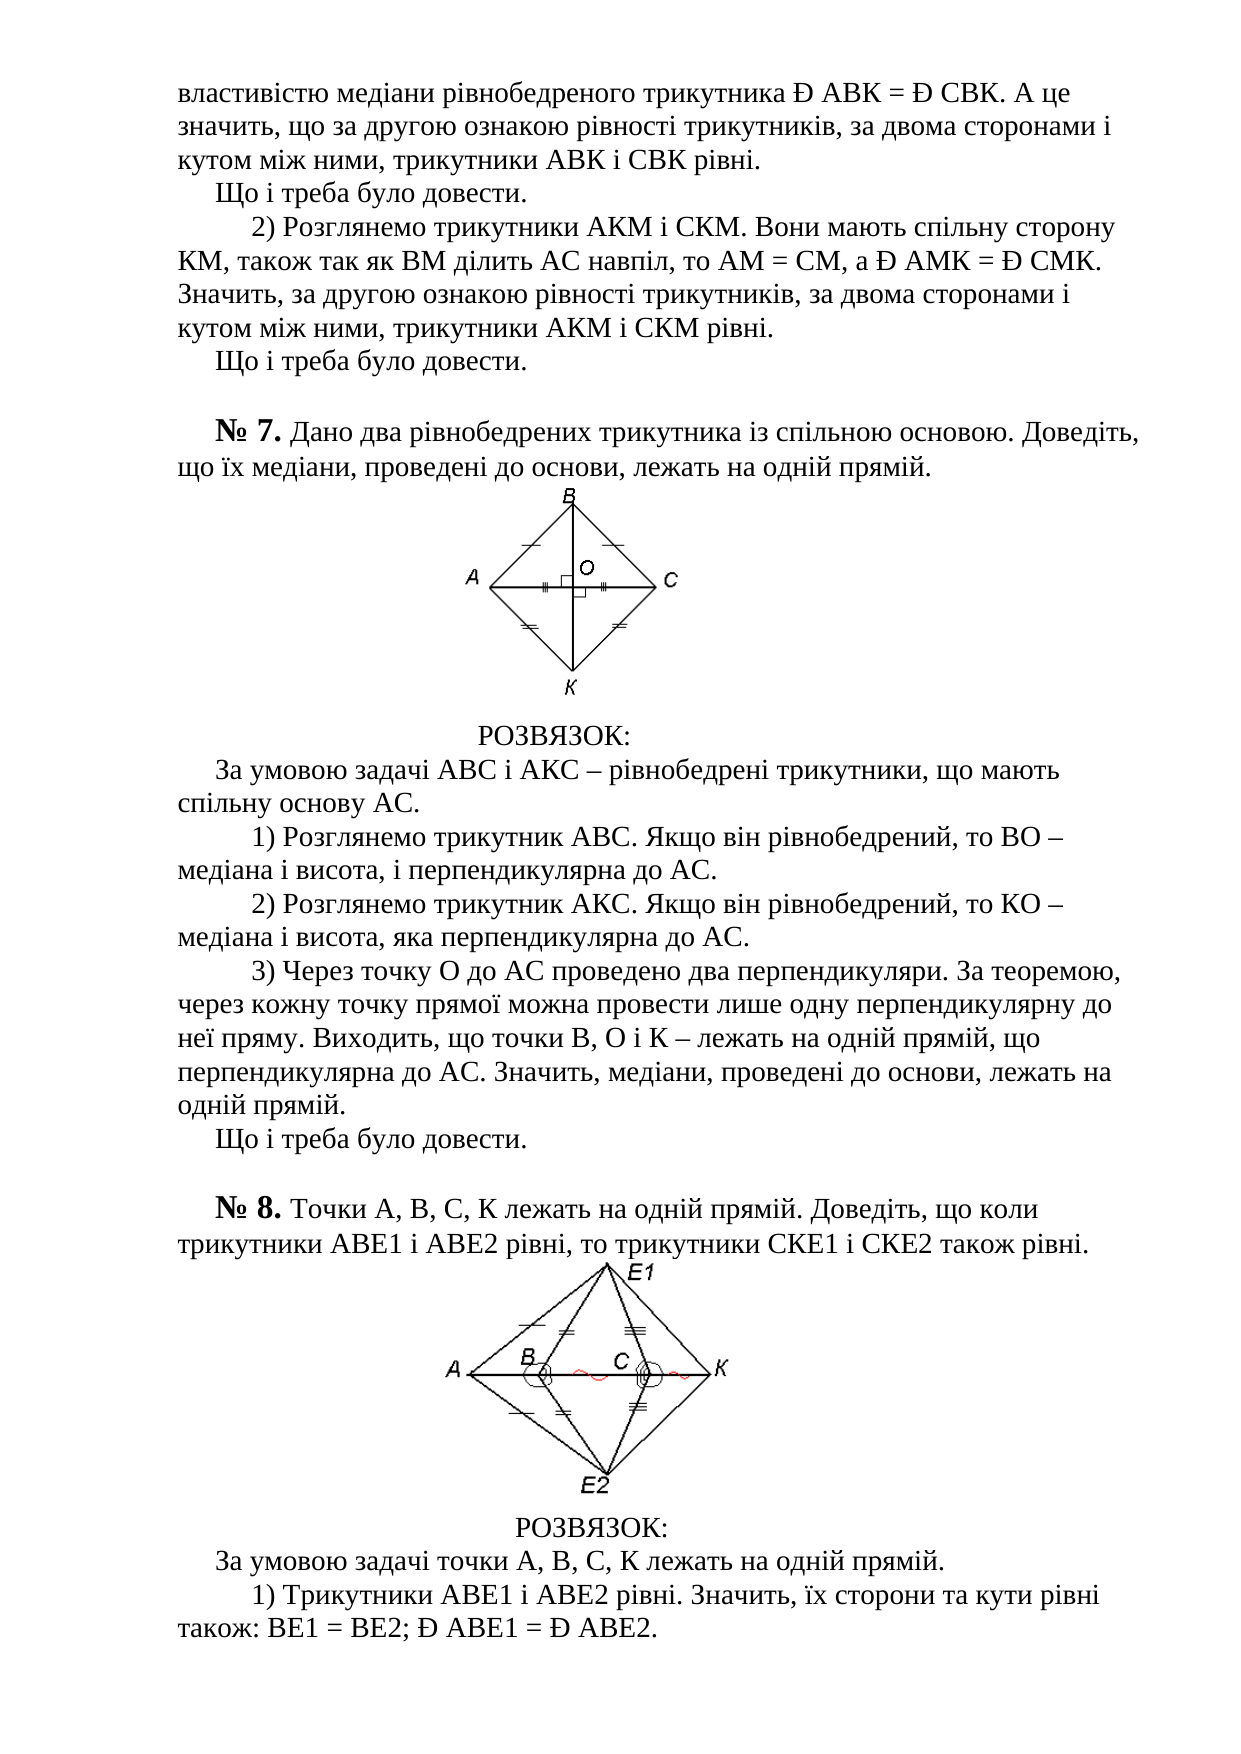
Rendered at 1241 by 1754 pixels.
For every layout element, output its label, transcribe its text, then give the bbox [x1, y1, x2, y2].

text За умовою задачі точки А, В, С, К лежать на одній прямій. [177, 1543, 1152, 1577]
text Що і треба було довести. [177, 176, 1152, 209]
text 3) Через точку О до АС проведено два перпендикуляри. За теоремою, через кожну точку прямої можна провести лише одну перпендикулярну до неї пряму. Виходить, що точки В, О і К – лежать на одній прямій, що перпендикулярна до АС. Значить, медіани, проведені до основи, лежать на одній прямій. [177, 953, 1152, 1121]
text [177, 75, 1152, 176]
text № 7. Дано два рівнобедрених трикутника із спільною основою. Доведіть, що їх медіани, проведені до основи, лежать на одній прямій. [177, 410, 1152, 482]
text Що і треба було довести. [177, 1121, 1152, 1154]
text РОЗВЯЗОК: [177, 718, 1152, 752]
text 1) Розглянемо трикутник АВС. Якщо він рівнобедрений, то ВО – медіана і висота, і перпендикулярна до АС. [177, 819, 1152, 886]
text № 8. Точки А, В, С, К лежать на одній прямій. Доведіть, що коли трикутники АВЕ1 і АВЕ2 рівні, то трикутники СКЕ1 і СКЕ2 також рівні. [177, 1188, 1152, 1260]
text За умовою задачі АВС і АКС – рівнобедрені трикутники, що мають спільну основу АС. [177, 752, 1152, 819]
picture [433, 1259, 745, 1510]
text 2) Розглянемо трикутники АКМ і СКМ. Вони мають спільну сторону КМ, також так як ВМ ділить АС навпіл, то АМ = СМ, а Ð АМК = Ð СМК. Значить, за другою ознакою рівності трикутників, за двома сторонами і кутом між ними, трикутники АКМ і СКМ рівні. [177, 209, 1152, 343]
text Що і треба було довести. [177, 343, 1152, 377]
picture [440, 482, 722, 719]
text 1) Трикутники АВЕ1 і АВЕ2 рівні. Значить, їх сторони та кути рівні також: ВЕ1 = ВЕ2; Ð АВЕ1 = Ð АВЕ2. [177, 1577, 1152, 1644]
text 2) Розглянемо трикутник АКС. Якщо він рівнобедрений, то КО – медіана і висота, яка перпендикулярна до АС. [177, 886, 1152, 953]
text РОЗВЯЗОК: [177, 1510, 1152, 1543]
